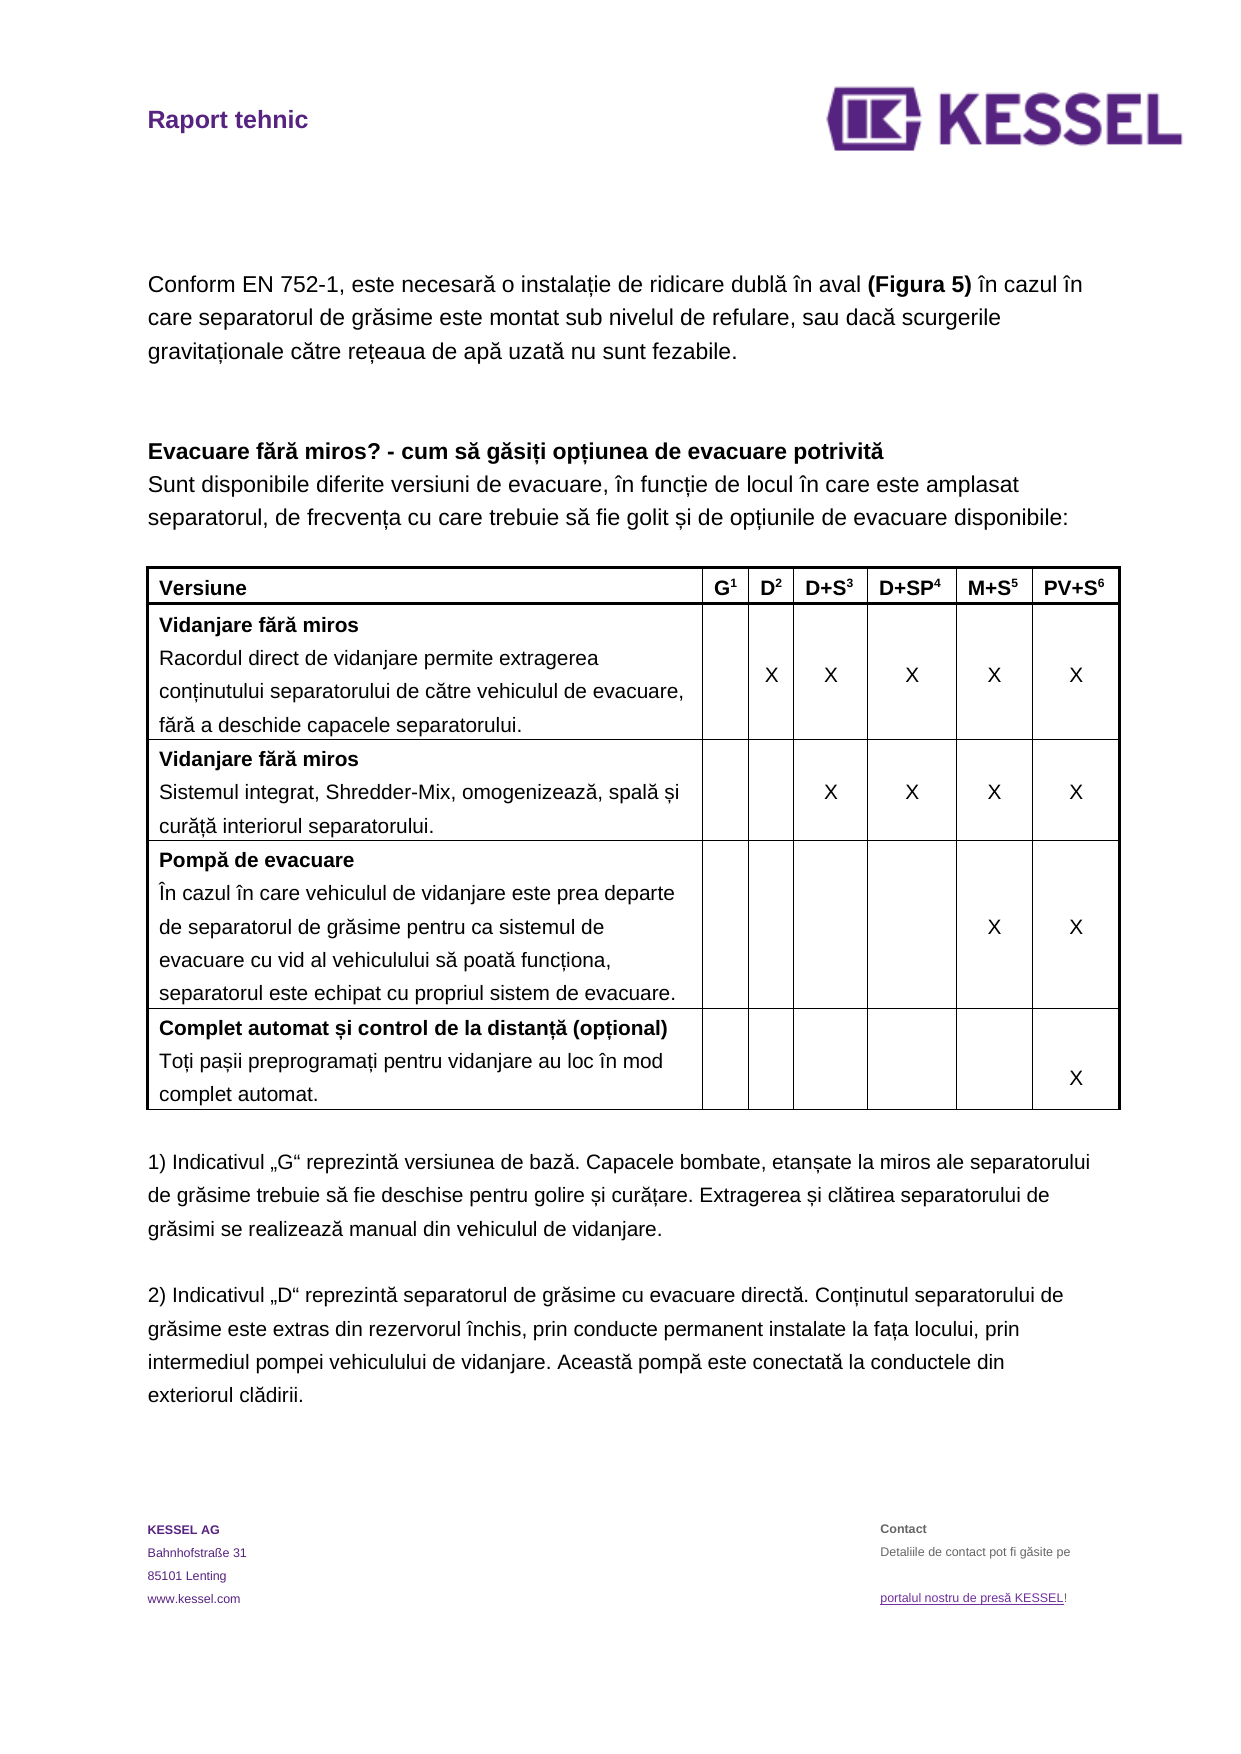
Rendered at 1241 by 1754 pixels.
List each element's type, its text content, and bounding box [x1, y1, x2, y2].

table_cell Vidanjare fără miros Racordul direct de vidanjare permite extragerea conținutului separatorului de către vehiculul de evacuare, fără a deschide capacele separatorului. [149, 605, 702, 739]
table_cell X [749, 605, 793, 739]
table_cell X [1033, 1009, 1118, 1108]
table_cell X [794, 605, 867, 739]
table_header Versiune [149, 569, 702, 602]
table_cell [749, 740, 793, 840]
table_cell Complet automat și control de la distanță (opțional) Toți pașii preprogramați pentru vidanjare au loc în mod complet automat. [149, 1009, 702, 1108]
table_cell X [1033, 740, 1118, 840]
table_cell X [957, 841, 1032, 1007]
table_cell [868, 841, 956, 1007]
table_cell X [1033, 605, 1118, 739]
table_header G1 [703, 569, 748, 602]
text Evacuare fără miros? - cum să găsiți opțiunea de evacuare potrivită [148, 432, 1092, 466]
text Conform EN 752-1, este necesară o instalație de ridicare dublă în aval (Figura 5) în cazul în care separatorul de grăsime este montat sub nivelul de refulare, sau dacă scurgerile gravitaționale către rețeaua de apă uzată nu sunt fezabile. [148, 266, 1092, 366]
table_cell X [957, 740, 1032, 840]
table_cell X [794, 740, 867, 840]
table_cell Vidanjare fără miros Sistemul integrat, Shredder-Mix, omogenizează, spală și curăță interiorul separatorului. [149, 740, 702, 840]
table_header D+S3 [794, 569, 867, 602]
table_cell X [868, 740, 956, 840]
table_cell [703, 841, 748, 1007]
table_header M+S5 [957, 569, 1032, 602]
table_cell [957, 1009, 1032, 1108]
table_cell [703, 1009, 748, 1108]
text Sunt disponibile diferite versiuni de evacuare, în funcție de locul în care este amplasat separatorul, de frecvența cu care trebuie să fie golit și de opțiunile de evacuare disponibile: [148, 466, 1092, 532]
table_cell X [957, 605, 1032, 739]
table_cell X [1033, 841, 1118, 1007]
table_cell [749, 1009, 793, 1108]
table_header D2 [749, 569, 793, 602]
text 1) Indicativul „G“ reprezintă versiunea de bază. Capacele bombate, etanșate la miros ale separatorului de grăsime trebuie să fie deschise pentru golire și curățare. Extragerea și clătirea separatorului de grăsimi se realizează manual din vehiculul de vidanjare. [148, 1143, 1092, 1243]
table_cell [794, 1009, 867, 1108]
table_cell Pompă de evacuare În cazul în care vehiculul de vidanjare este prea departe de separatorul de grăsime pentru ca sistemul de evacuare cu vid al vehiculului să poată funcționa, separatorul este echipat cu propriul sistem de evacuare. [149, 841, 702, 1007]
table_cell X [868, 605, 956, 739]
table_cell [749, 841, 793, 1007]
table_cell [703, 740, 748, 840]
table_cell [794, 841, 867, 1007]
table_cell [703, 605, 748, 739]
table_cell [868, 1009, 956, 1108]
text 2) Indicativul „D“ reprezintă separatorul de grăsime cu evacuare directă. Conținutul separatorului de grăsime este extras din rezervorul închis, prin conducte permanent instalate la fața locului, prin intermediul pompei vehiculului de vidanjare. Această pompă este conectată la conductele din exteriorul clădirii. [148, 1276, 1092, 1409]
table_header D+SP4 [868, 569, 956, 602]
table_header PV+S6 [1033, 569, 1118, 602]
